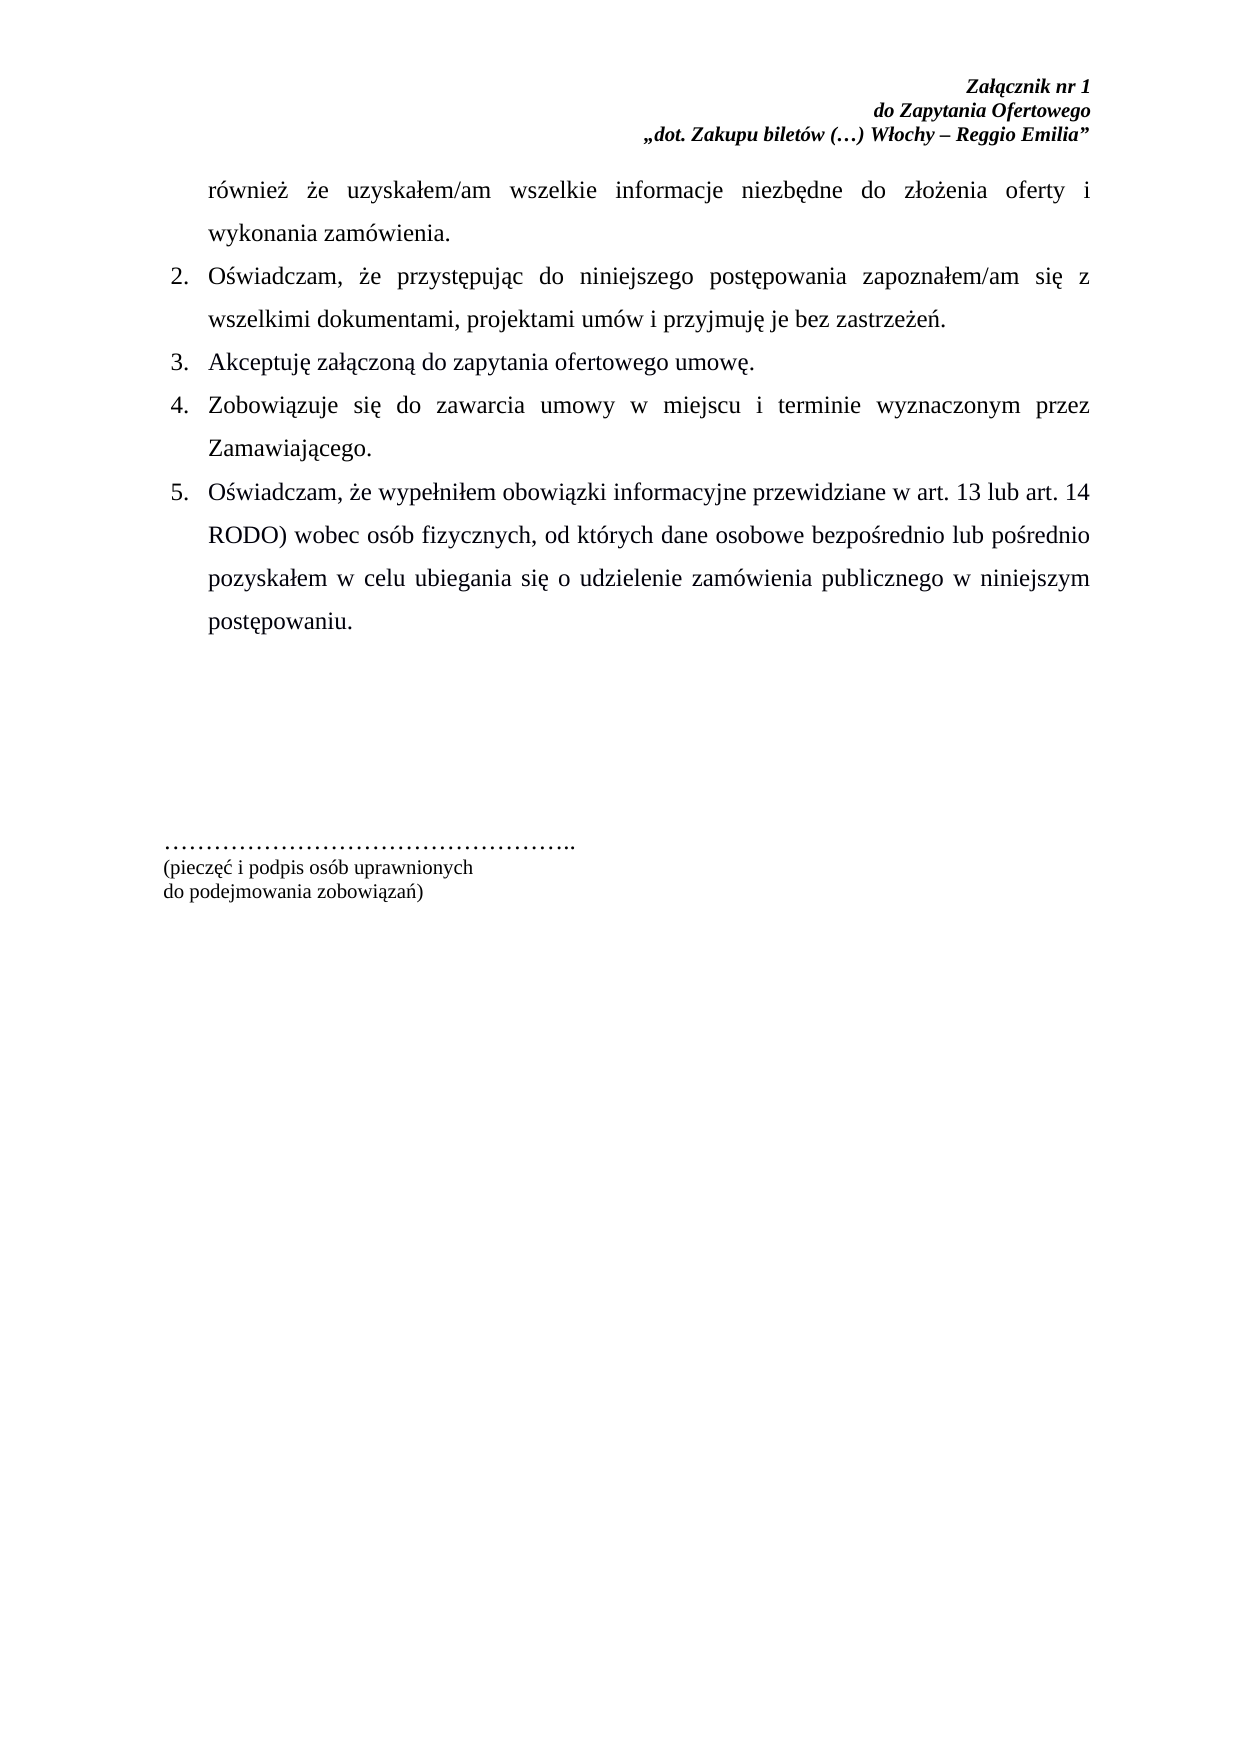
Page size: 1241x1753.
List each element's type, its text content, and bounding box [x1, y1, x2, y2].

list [170, 175, 1091, 247]
text do podejmowania zobowiązań) [163, 879, 1091, 903]
list Oświadczam, że wypełniłem obowiązki informacyjne przewidziane w art. 13 lub art. 14 RODO) wobec osób fizycznych, od których dane osobowe bezpośrednio lub pośrednio pozyskałem w celu ubiegania się o udzielenie zamówienia publicznego w niniejszym postępowaniu. [170, 477, 1091, 635]
list Zobowiązuje się do zawarcia umowy w miejscu i terminie wyznaczonym przez Zamawiającego. [170, 390, 1091, 462]
list Oświadczam, że przystępując do niniejszego postępowania zapoznałem/am się z wszelkimi dokumentami, projektami umów i przyjmuję je bez zastrzeżeń. [170, 261, 1091, 333]
text (pieczęć i podpis osób uprawnionych [163, 855, 1091, 879]
list Akceptuję załączoną do zapytania ofertowego umowę. [170, 347, 1091, 376]
text ………………………………………….. [163, 826, 1091, 855]
